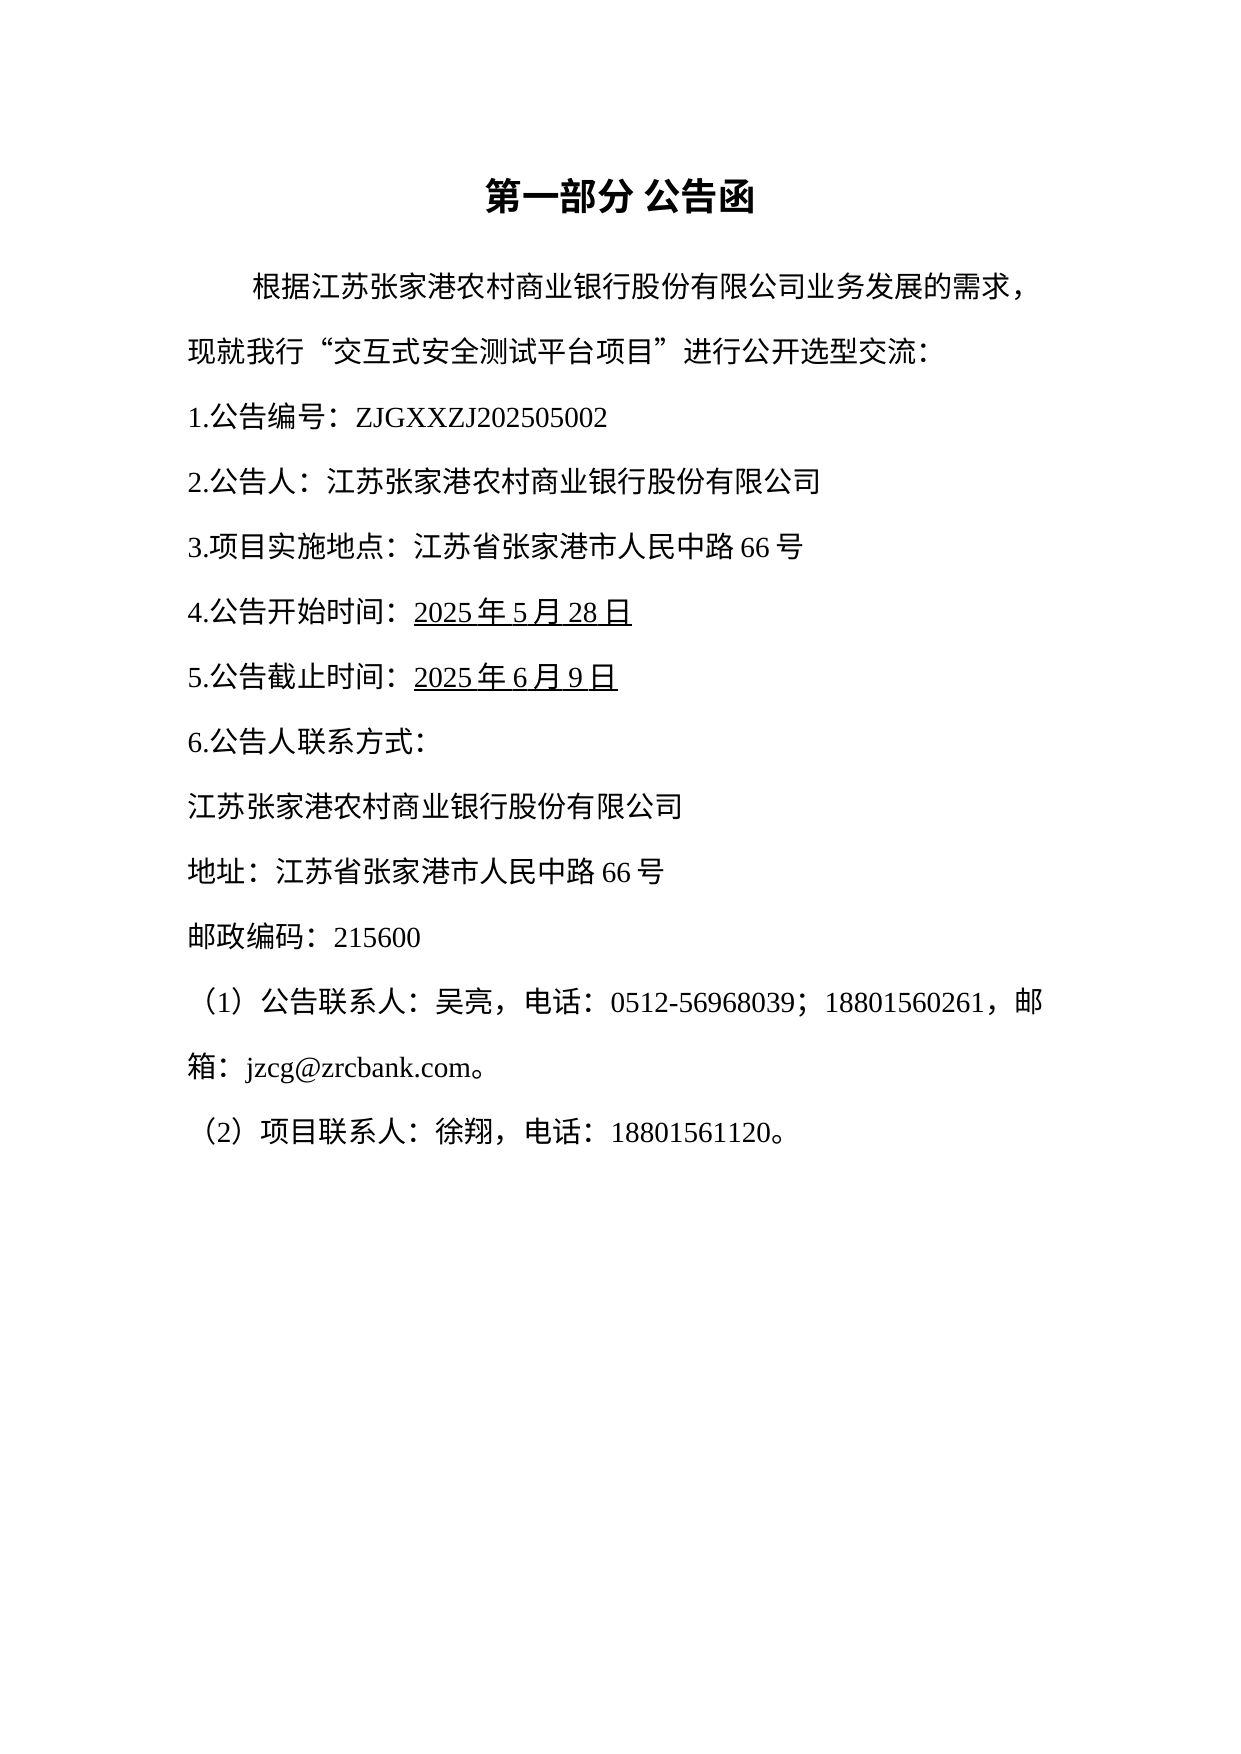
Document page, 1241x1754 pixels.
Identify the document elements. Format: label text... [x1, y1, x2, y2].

text 6.公告人联系方式： [187, 707, 1053, 772]
text 1.公告编号：ZJGXXZJ202505002 [187, 382, 1053, 447]
text 江苏张家港农村商业银行股份有限公司 [187, 772, 1053, 837]
text （2）项目联系人：徐翔，电话：18801561120。 [187, 1097, 1053, 1162]
text （1）公告联系人：吴亮，电话：0512-56968039；18801560261，邮箱：jzcg@zrcbank.com。 [187, 967, 1053, 1097]
text 地址：江苏省张家港市人民中路66号 [187, 837, 1053, 902]
text 2.公告人：江苏张家港农村商业银行股份有限公司 [187, 447, 1053, 512]
text 3.项目实施地点：江苏省张家港市人民中路66号 [187, 512, 1053, 577]
text 4.公告开始时间：2025年5月28日 [187, 577, 1053, 642]
text 邮政编码：215600 [187, 902, 1053, 967]
text 5.公告截止时间：2025年6月9日 [187, 642, 1053, 707]
subtitle 第一部分 公告函 [187, 162, 1053, 227]
text 根据江苏张家港农村商业银行股份有限公司业务发展的需求，现就我行“交互式安全测试平台项目”进行公开选型交流： [187, 252, 1053, 382]
